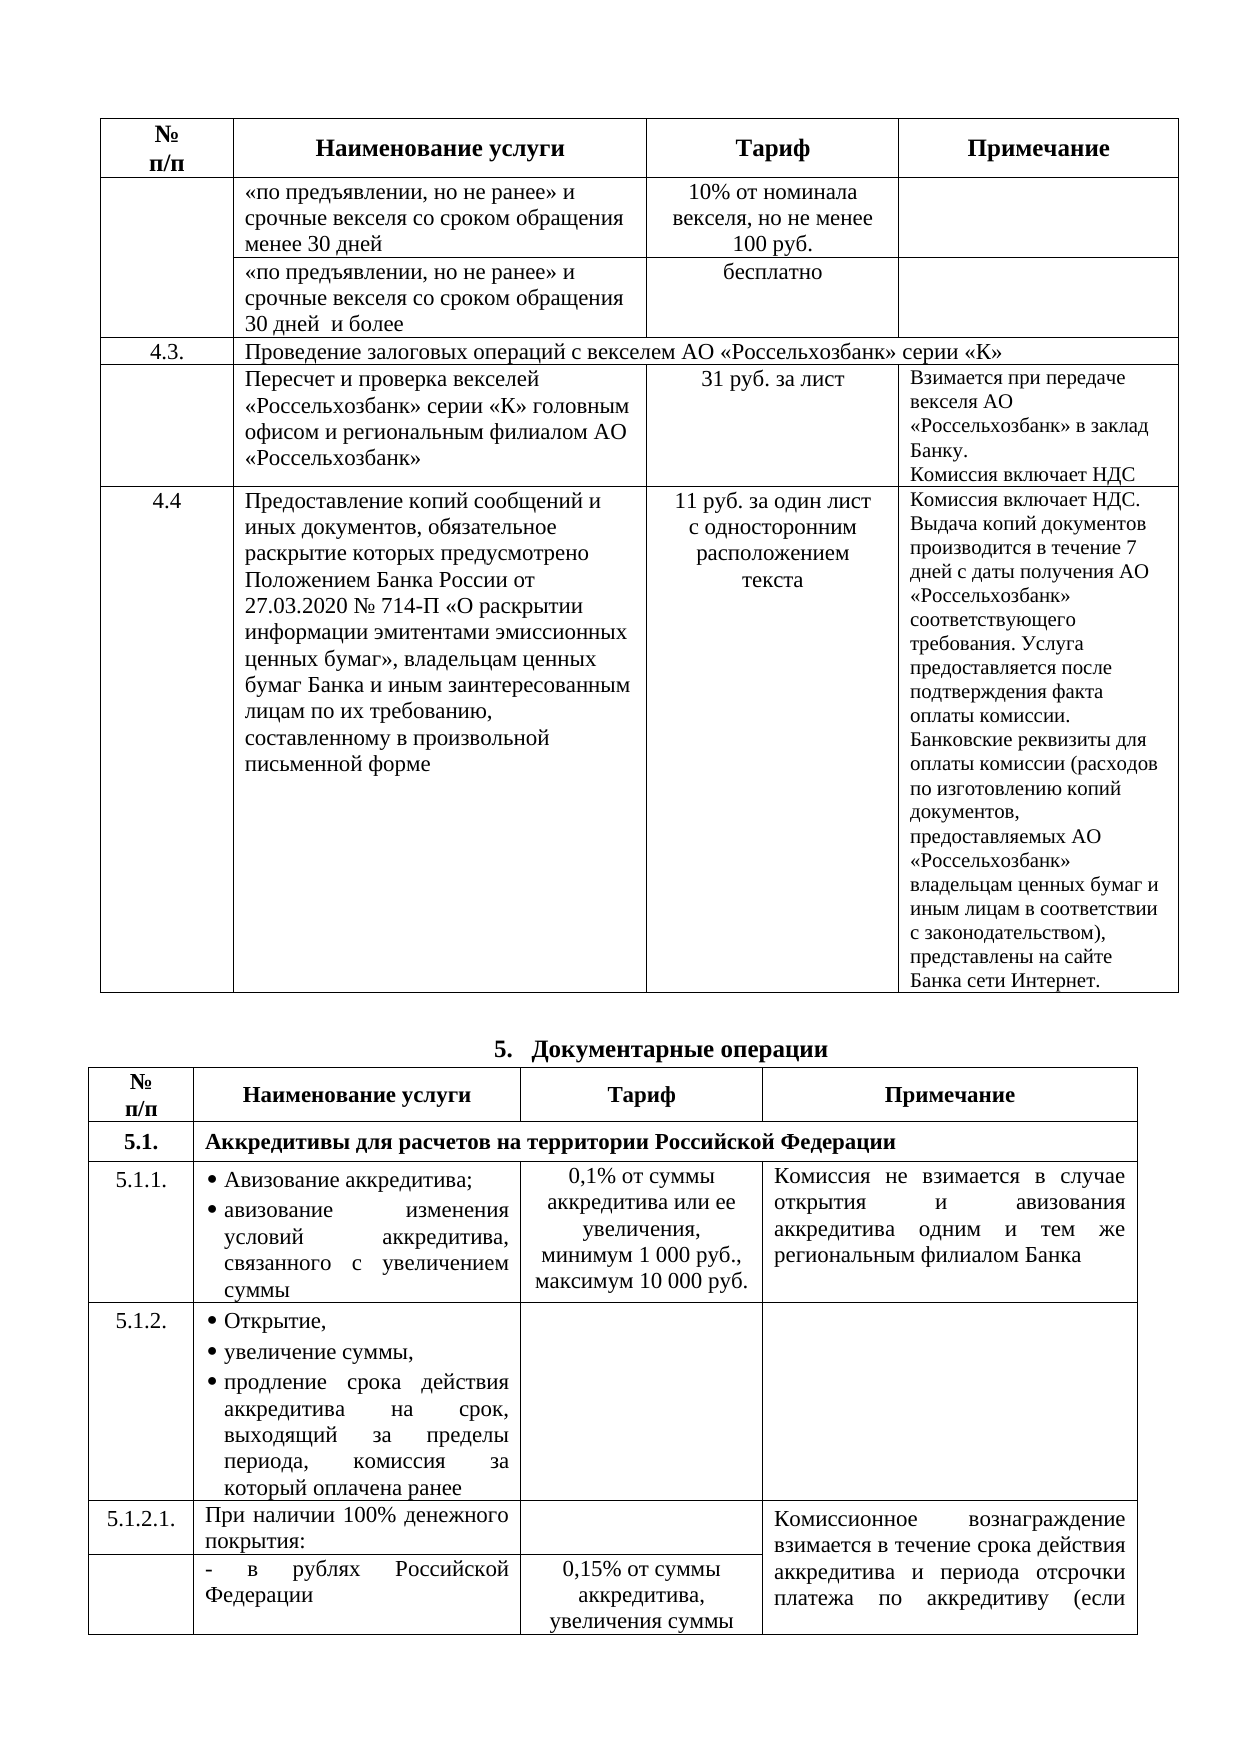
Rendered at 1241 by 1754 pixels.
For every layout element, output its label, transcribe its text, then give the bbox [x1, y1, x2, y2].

table_cell Комиссия не взимается в случае открытия и авизования аккредитива одним и тем же региональным филиалом Банка [763, 1162, 1137, 1302]
table_cell Аккредитивы для расчетов на территории Российской Федерации [194, 1122, 1137, 1161]
table_cell [763, 1303, 1137, 1500]
table_cell 11 руб. за один лист с односторонним расположением текста [647, 487, 898, 992]
table_cell - в рублях Российской Федерации [194, 1555, 520, 1634]
table_cell 4.4 [101, 487, 233, 992]
table_cell 5.1.2.1. [89, 1501, 193, 1554]
table_header № п/п [89, 1068, 193, 1121]
table_cell [899, 258, 1178, 337]
table_header Тариф [647, 119, 898, 177]
table_cell Авизование аккредитива; авизование изменения условий аккредитива, связанного с увеличением суммы [194, 1162, 520, 1302]
table_header № п/п [101, 119, 233, 177]
table_header Наименование услуги [234, 119, 646, 177]
table_cell [521, 1303, 762, 1500]
table_cell 0,1% от суммы аккредитива или ее увеличения, минимум 1 000 руб., максимум 10 000 руб. [521, 1162, 762, 1302]
table_cell Открытие, увеличение суммы, продление срока действия аккредитива на срок, выходящий за пределы периода, комиссия за который оплачена ранее [194, 1303, 520, 1500]
table_cell 5.1. [89, 1122, 193, 1161]
table_header Наименование услуги [194, 1068, 520, 1121]
table_cell Предоставление копий сообщений и иных документов, обязательное раскрытие которых предусмотрено Положением Банка России от 27.03.2020 № 714-П «О раскрытии информации эмитентами эмиссионных ценных бумаг», владельцам ценных бумаг Банка и иным заинтересованным лицам по их требованию, составленному в произвольной письменной форме [234, 487, 646, 992]
table_header Примечание [763, 1068, 1137, 1121]
table_cell «по предъявлении, но не ранее» и срочные векселя со сроком обращения менее 30 дней [234, 178, 646, 257]
table_cell «по предъявлении, но не ранее» и срочные векселя со сроком обращения 30 дней и более [234, 258, 646, 337]
table_cell Комиссия включает НДС. Выдача копий документов производится в течение 7 дней с даты получения АО «Россельхозбанк» соответствующего требования. Услуга предоставляется после подтверждения факта оплаты комиссии. Банковские реквизиты для оплаты комиссии (расходов по изготовлению копий документов, предоставляемых АО «Россельхозбанк» владельцам ценных бумаг и иным лицам в соответствии с законодательством), представлены на сайте Банка сети Интернет. [899, 487, 1178, 992]
table_cell [89, 1555, 193, 1634]
table_cell 5.1.2. [89, 1303, 193, 1500]
table_header Тариф [521, 1068, 762, 1121]
list Документарные операции [156, 1034, 1167, 1063]
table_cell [647, 178, 898, 257]
table_cell 31 руб. за лист [647, 365, 898, 486]
table_cell [101, 365, 233, 486]
table_cell [521, 1501, 762, 1554]
table_cell 4.3. [101, 338, 233, 364]
table_cell При наличии 100% денежного покрытия: [194, 1501, 520, 1554]
table_cell [899, 178, 1178, 257]
table_cell Пересчет и проверка векселей «Россельхозбанк» серии «К» головным офисом и региональным филиалом АО «Россельхозбанк» [234, 365, 646, 486]
table_cell Проведение залоговых операций с векселем АО «Россельхозбанк» серии «К» [234, 338, 1178, 364]
table_cell бесплатно [647, 258, 898, 337]
table_header Примечание [899, 119, 1178, 177]
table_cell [521, 1555, 762, 1634]
table_cell 5.1.1. [89, 1162, 193, 1302]
table_cell Взимается при передаче векселя АО «Россельхозбанк» в заклад Банку. Комиссия включает НДС [899, 365, 1178, 486]
